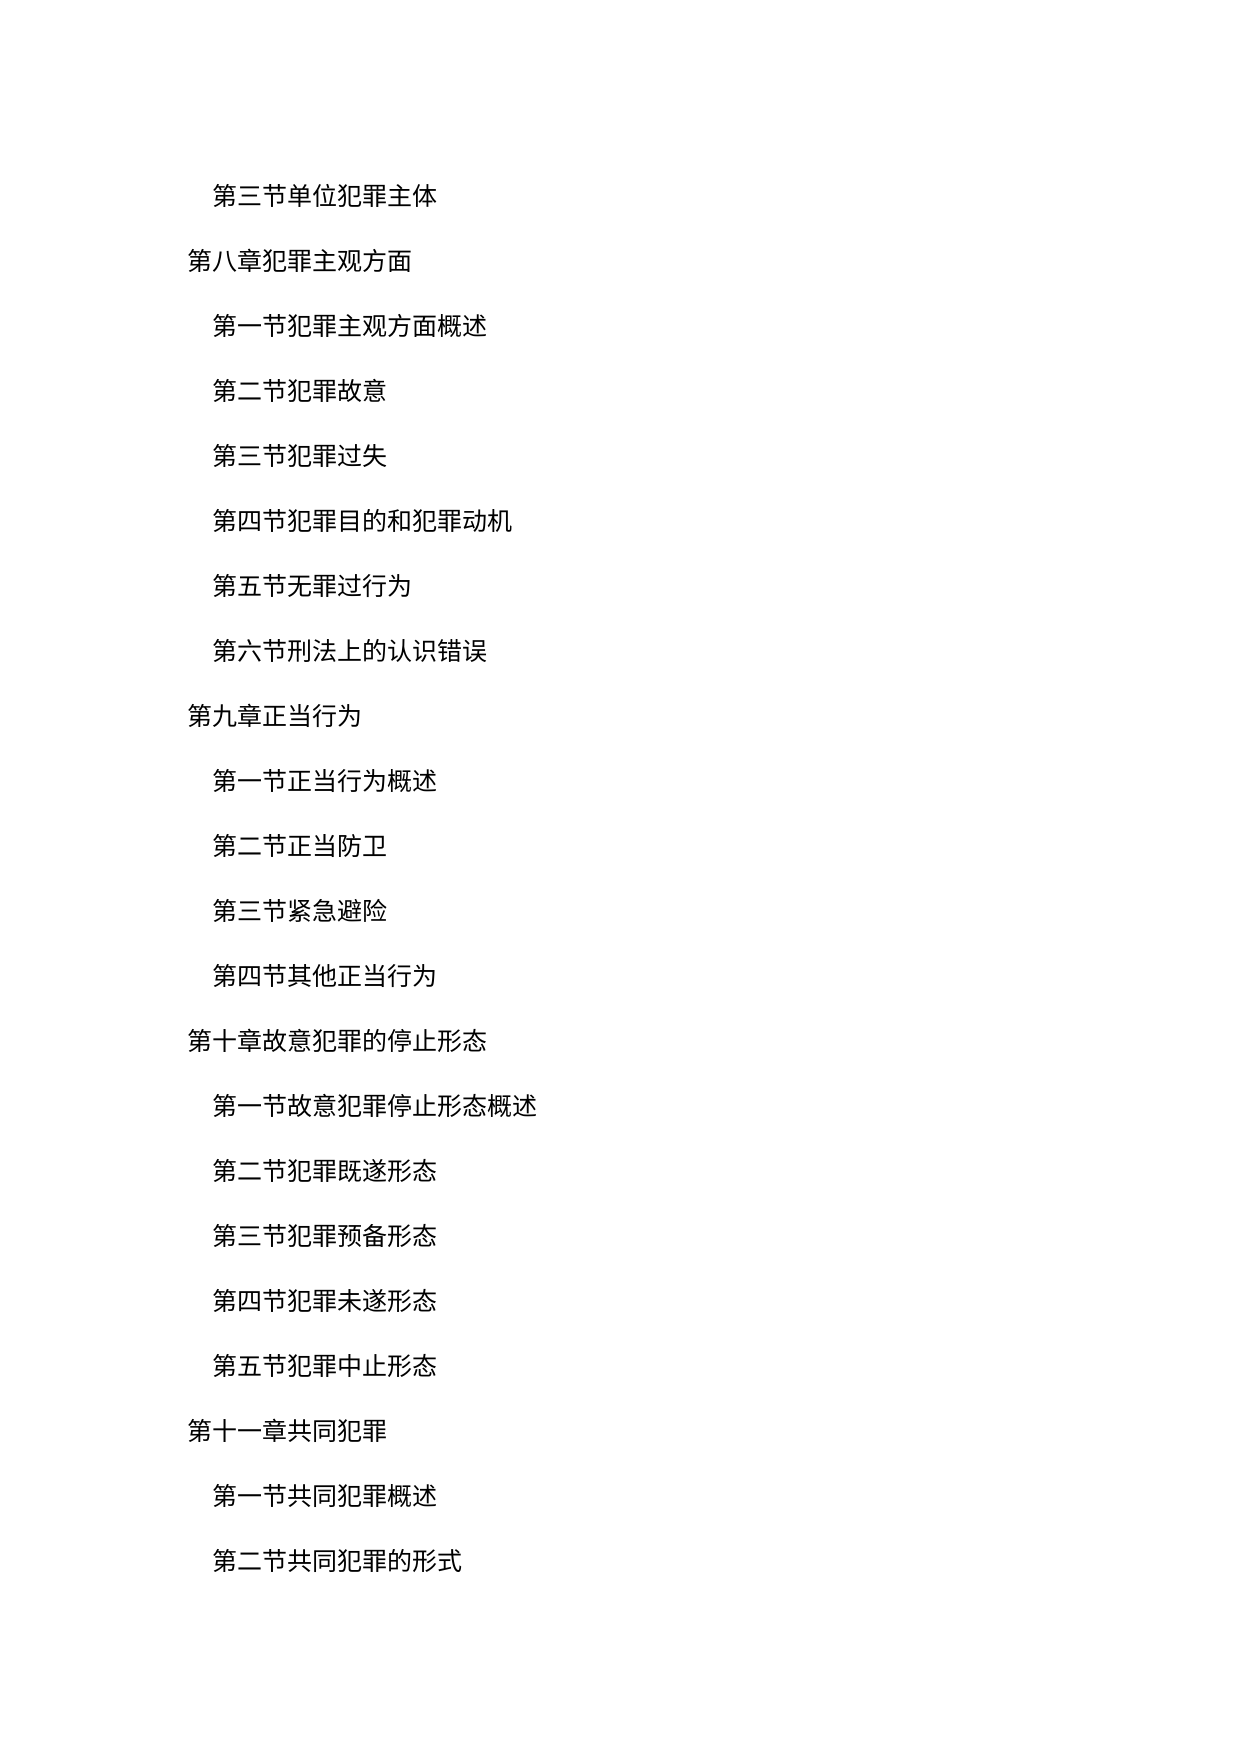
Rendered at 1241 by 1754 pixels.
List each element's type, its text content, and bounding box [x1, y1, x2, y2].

text 第五节无罪过行为 [187, 552, 1053, 617]
text 第二节犯罪故意 [187, 357, 1053, 422]
text 第一节故意犯罪停止形态概述 [187, 1072, 1053, 1137]
text 第二节正当防卫 [187, 812, 1053, 877]
text 第三节犯罪预备形态 [187, 1202, 1053, 1267]
text 第一节犯罪主观方面概述 [187, 292, 1053, 357]
text 第九章正当行为 [187, 682, 1053, 747]
text 第四节犯罪目的和犯罪动机 [187, 487, 1053, 552]
text 第五节犯罪中止形态 [187, 1332, 1053, 1397]
text 第十章故意犯罪的停止形态 [187, 1007, 1053, 1072]
text 第十一章共同犯罪 [187, 1397, 1053, 1462]
text 第三节犯罪过失 [187, 422, 1053, 487]
text 第四节其他正当行为 [187, 942, 1053, 1007]
text 第二节共同犯罪的形式 [187, 1527, 1053, 1592]
text 第一节共同犯罪概述 [187, 1462, 1053, 1527]
text 第三节单位犯罪主体 [187, 162, 1053, 227]
text 第二节犯罪既遂形态 [187, 1137, 1053, 1202]
text 第四节犯罪未遂形态 [187, 1267, 1053, 1332]
text 第八章犯罪主观方面 [187, 227, 1053, 292]
text 第一节正当行为概述 [187, 747, 1053, 812]
text 第三节紧急避险 [187, 877, 1053, 942]
text 第六节刑法上的认识错误 [187, 617, 1053, 682]
